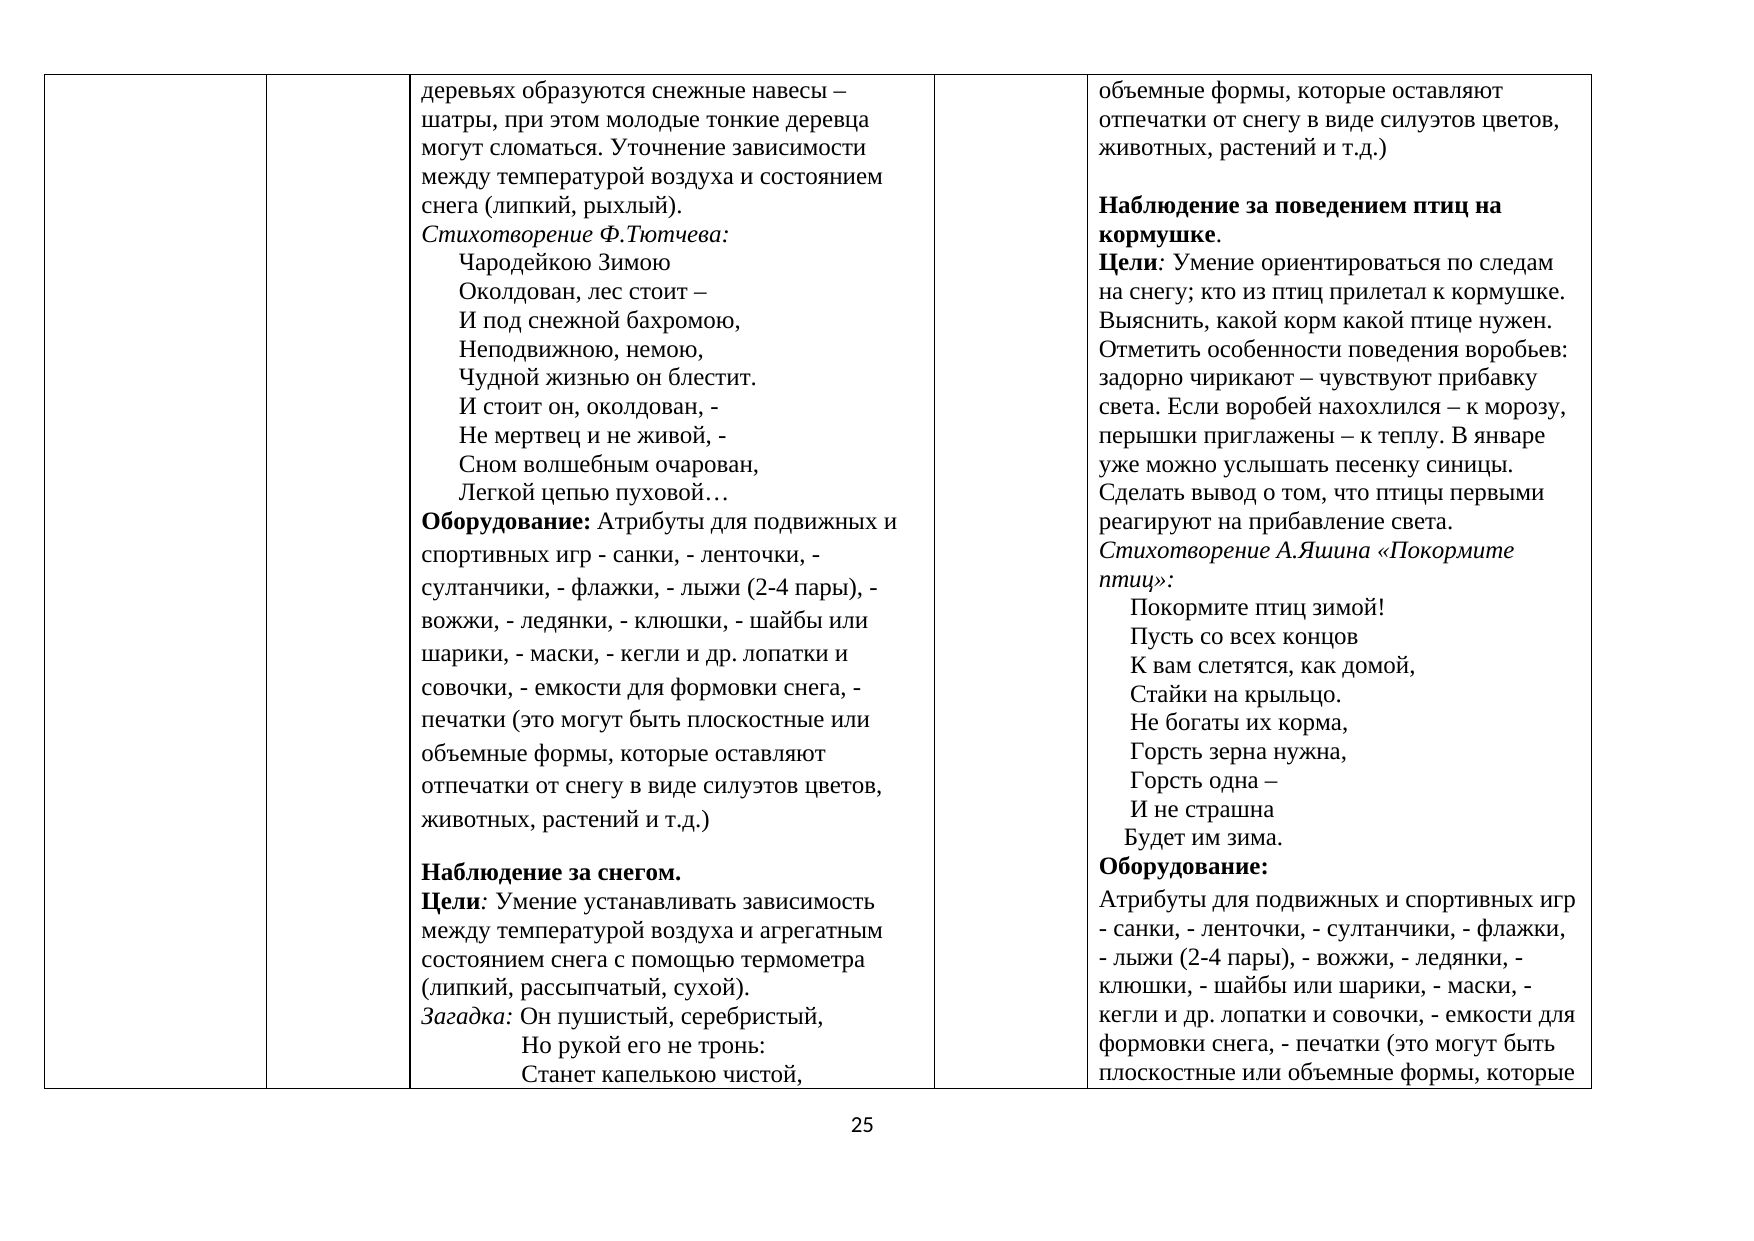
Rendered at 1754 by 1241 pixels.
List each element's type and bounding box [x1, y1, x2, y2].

table_cell [411, 75, 934, 1087]
table_cell [1088, 75, 1591, 1087]
table_cell [267, 75, 409, 1087]
table_cell [935, 75, 1087, 1087]
